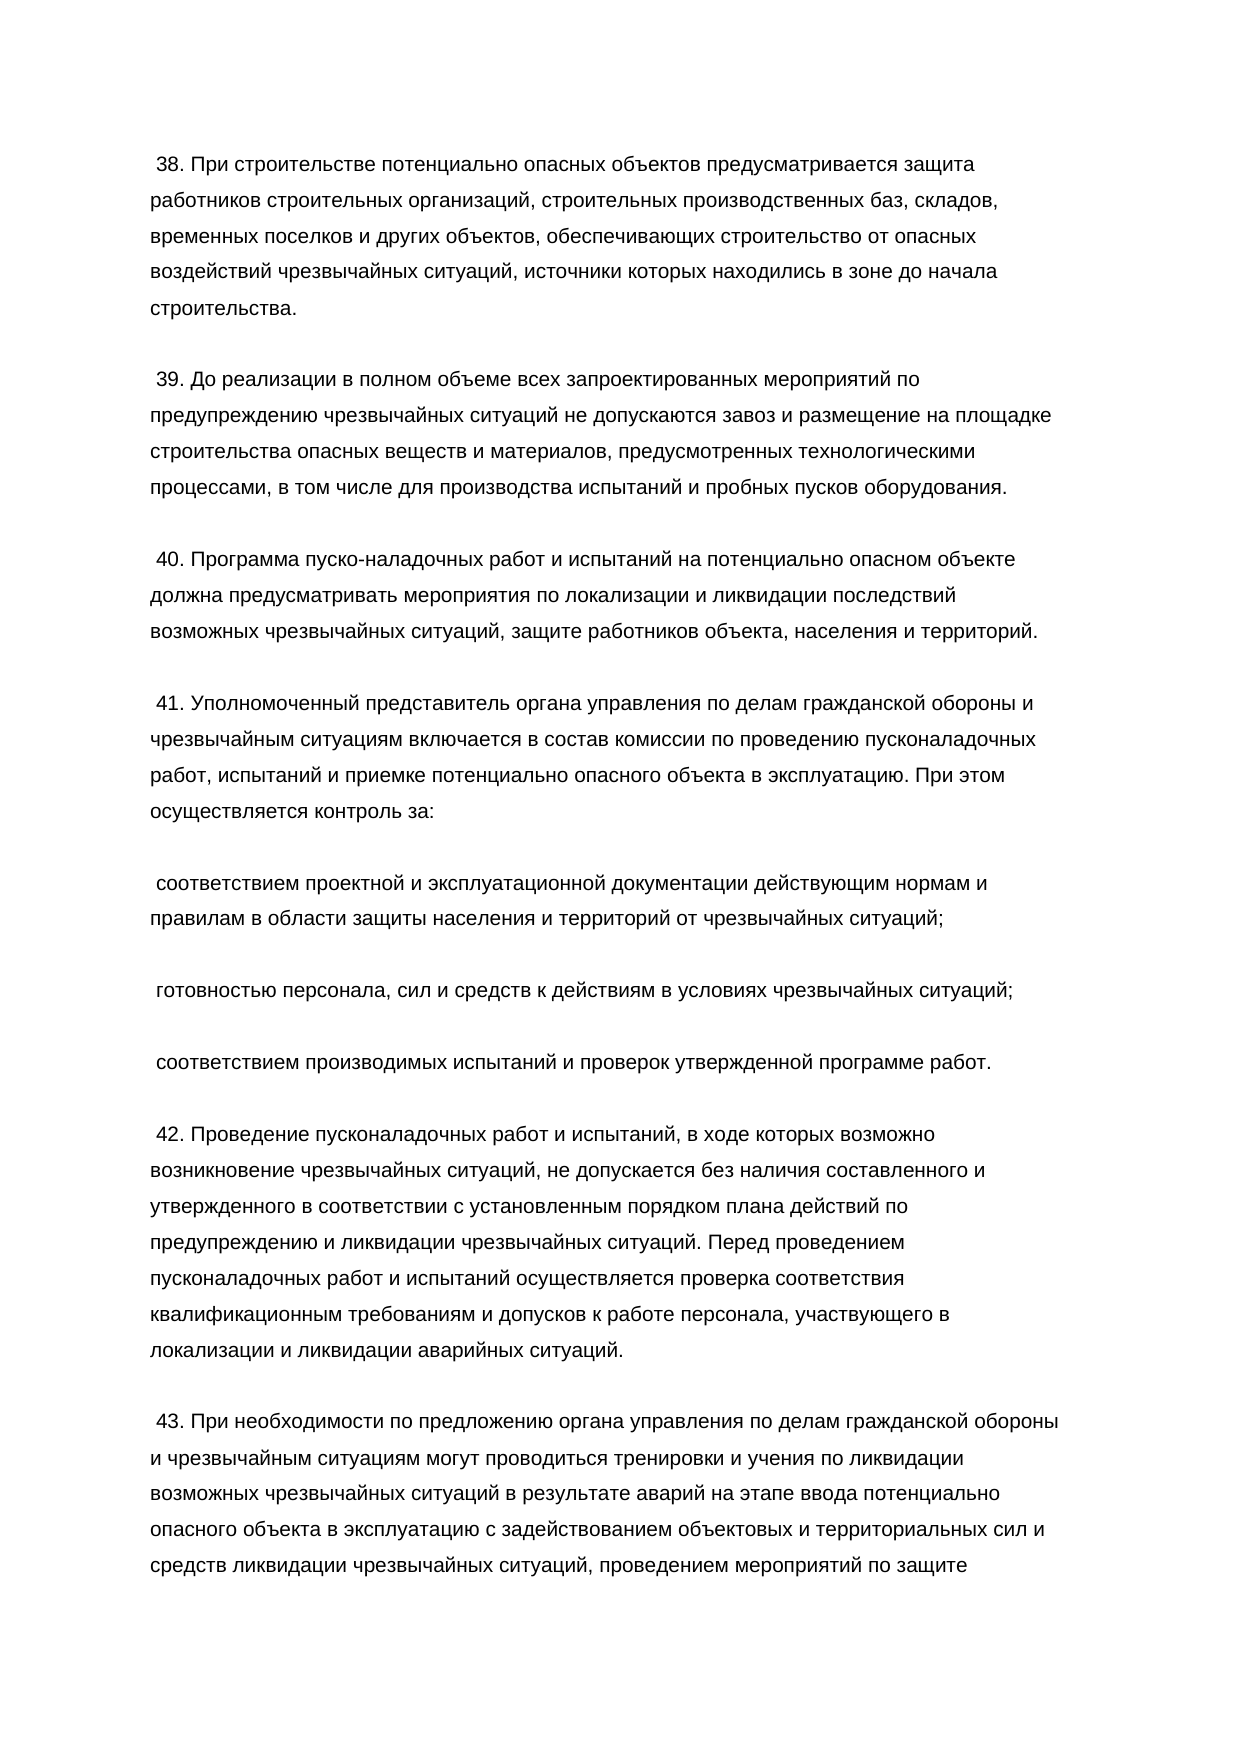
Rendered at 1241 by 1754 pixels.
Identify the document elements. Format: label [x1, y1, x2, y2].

table_cell [140, 150, 1078, 1577]
